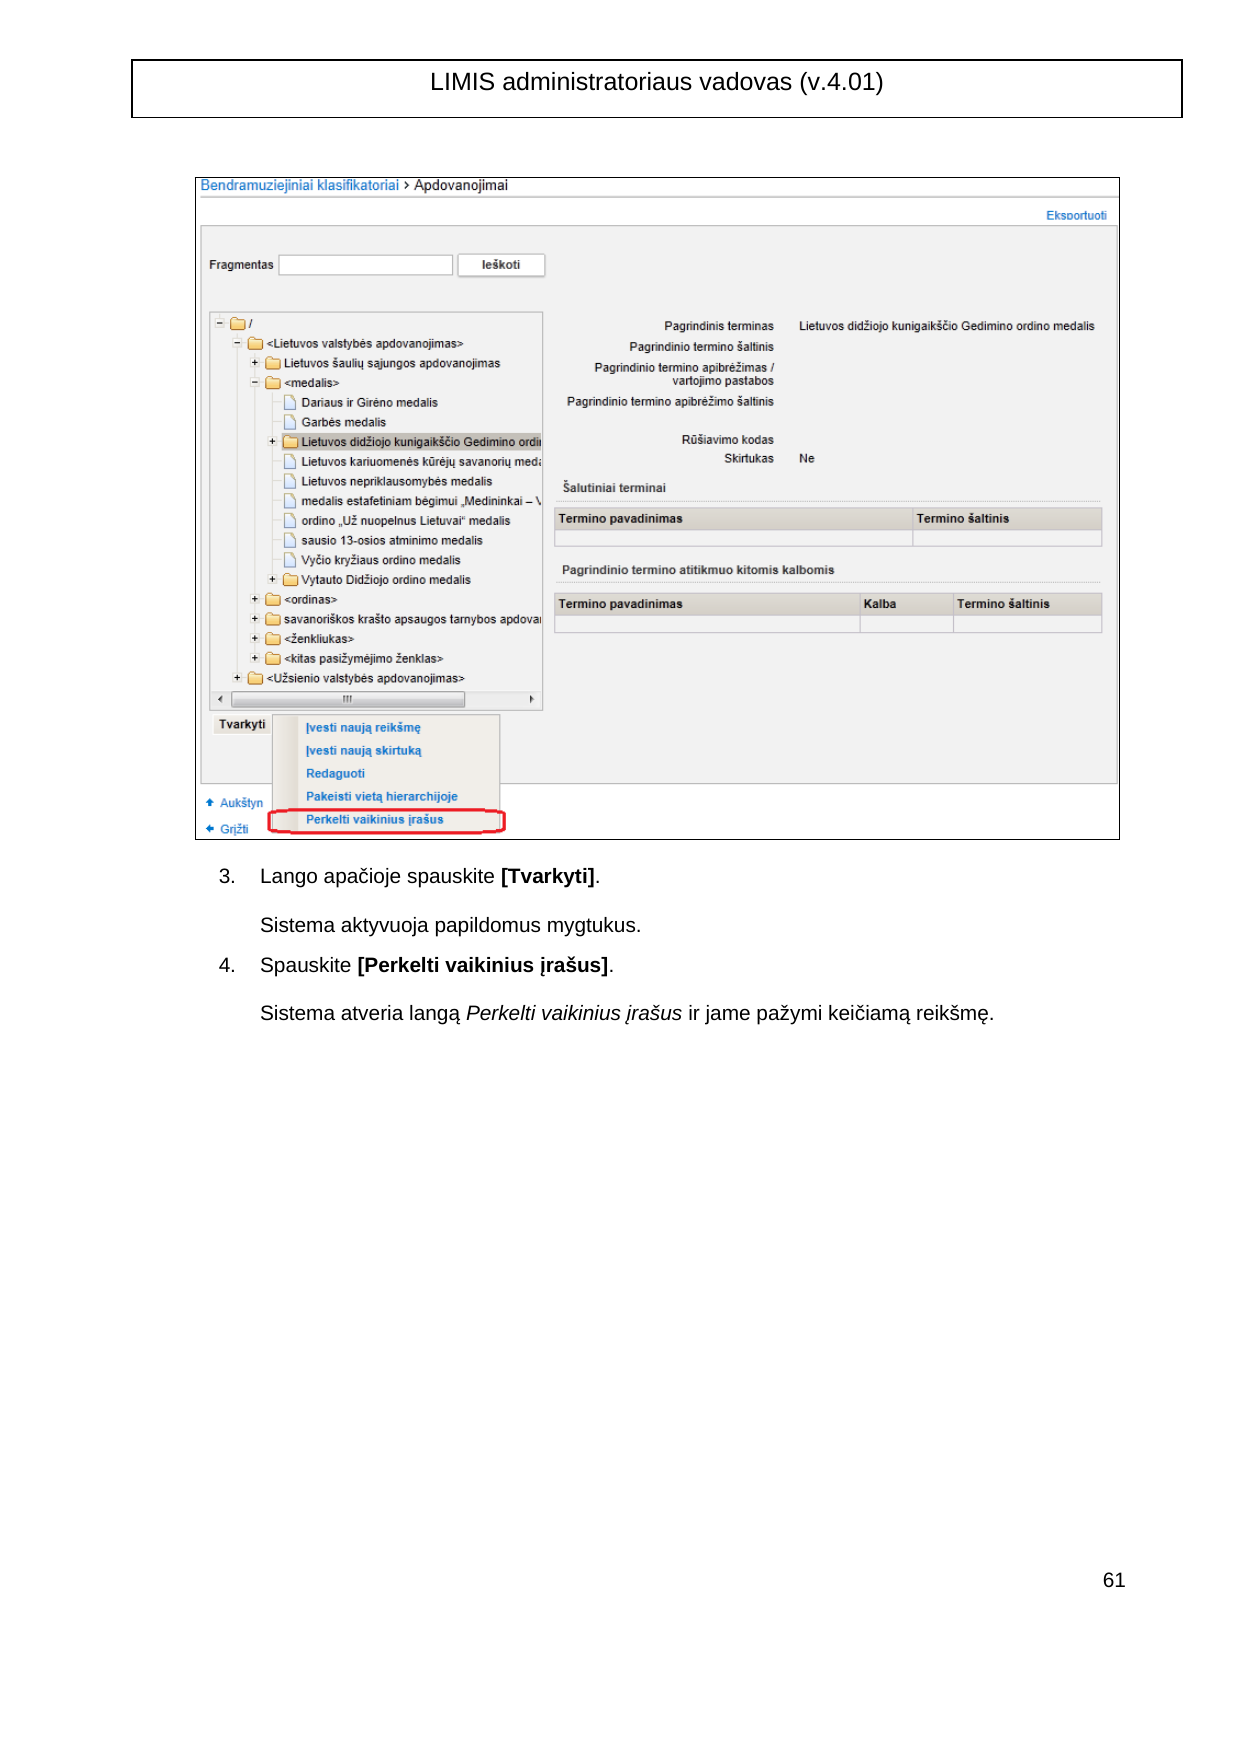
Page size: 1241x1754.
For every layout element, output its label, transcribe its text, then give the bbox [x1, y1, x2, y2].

list Lango apačioje spauskite [Tvarkyti]. [218, 864, 1137, 888]
text Sistema aktyvuoja papildomus mygtukus. [260, 912, 1137, 936]
picture [196, 178, 1119, 839]
list Spauskite [Perkelti vaikinius įrašus]. [218, 952, 1137, 976]
text Sistema atveria langą Perkelti vaikinius įrašus ir jame pažymi keičiamą reikšmę. [260, 1001, 1137, 1025]
